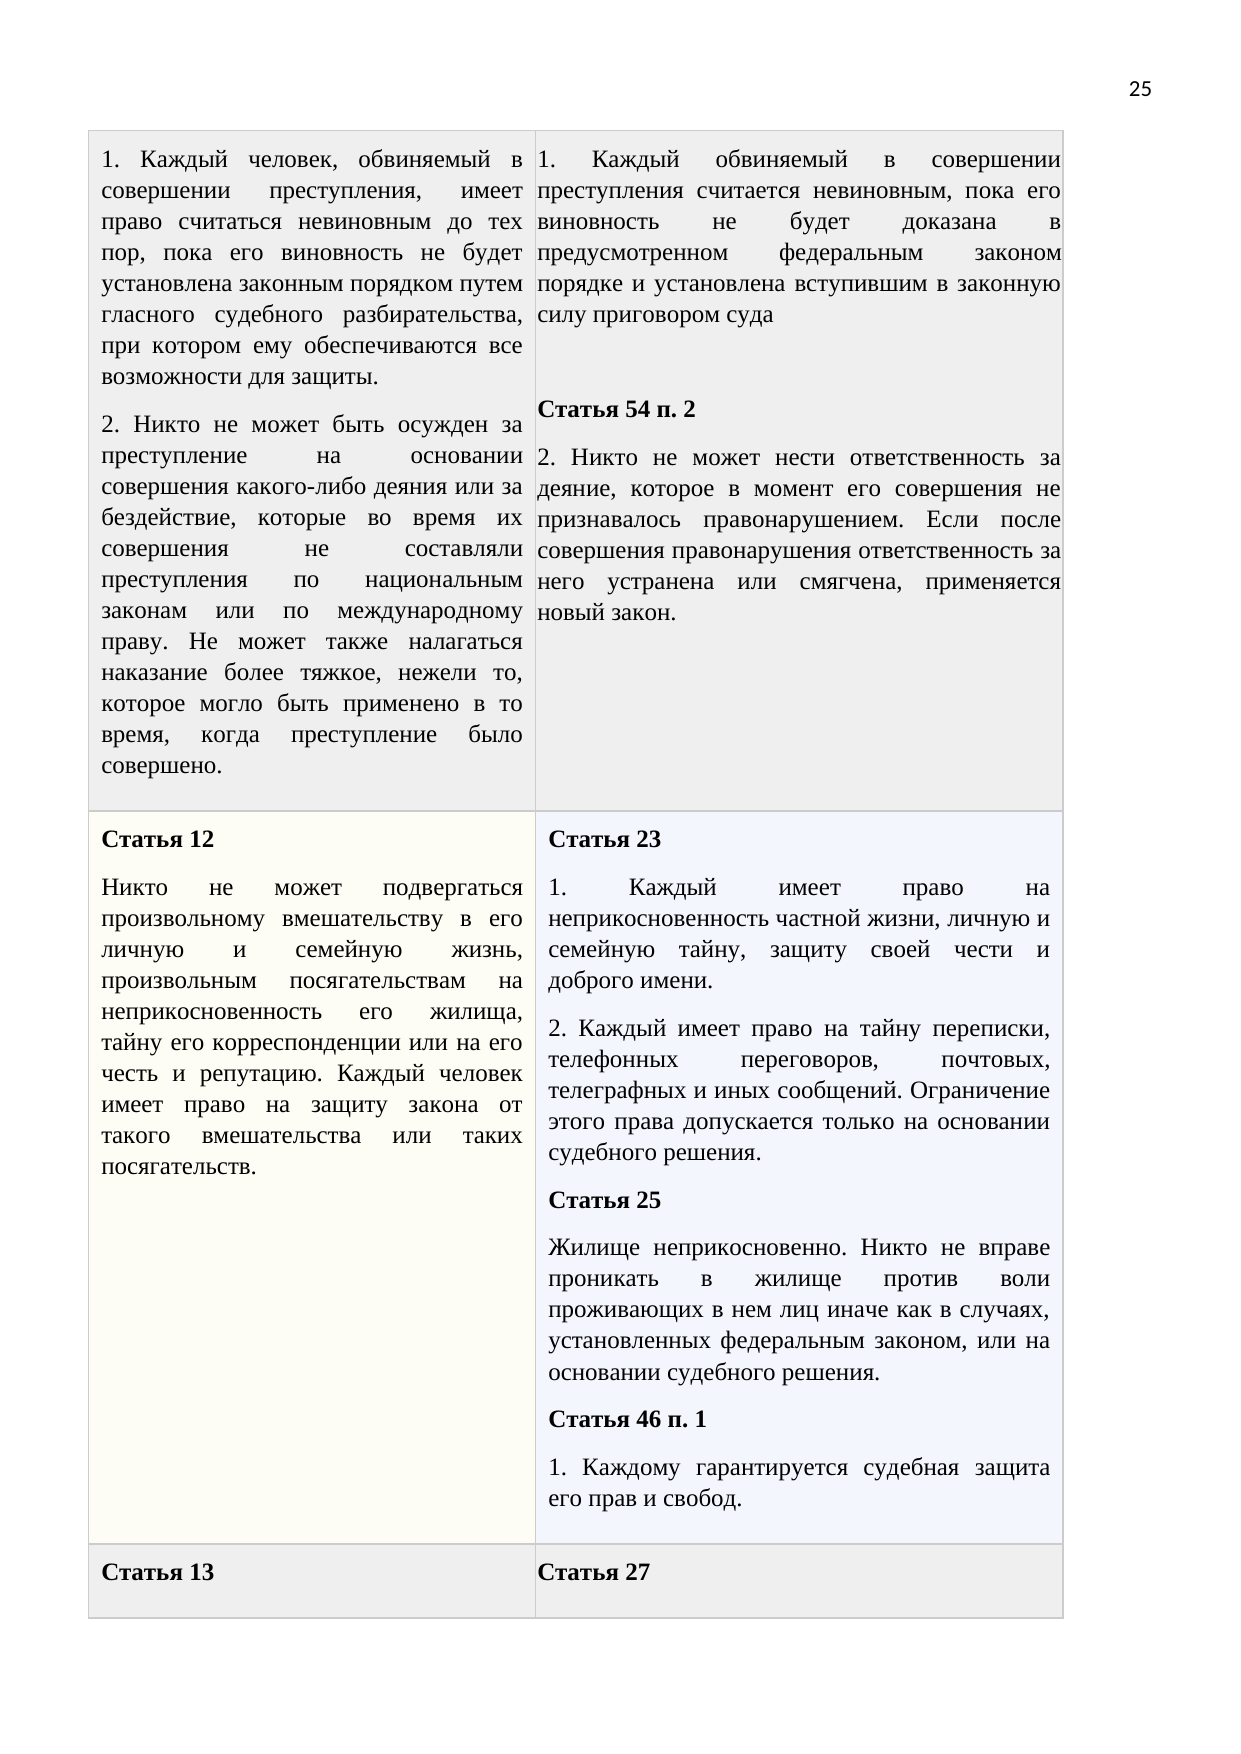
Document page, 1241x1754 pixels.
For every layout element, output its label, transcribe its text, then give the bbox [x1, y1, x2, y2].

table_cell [536, 1545, 1062, 1617]
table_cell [89, 1545, 535, 1617]
table_cell Статья 23 1. Каждый имеет право на неприкосновенность частной жизни, личную и семейную тайну, защиту своей чести и доброго имени. 2. Каждый имеет право на тайну переписки, телефонных переговоров, почтовых, телеграфных и иных сообщений. Ограничение этого права допускается только на основании судебного решения. Статья 25 Жилище неприкосновенно. Никто не вправе проникать в жилище против воли проживающих в нем лиц иначе как в случаях, установленных федеральным законом, или на основании судебного решения. Статья 46 п. 1 1. Каждому гарантируется судебная защита его прав и свобод. [536, 812, 1062, 1543]
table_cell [89, 131, 535, 810]
table_cell Статья 12 Никто не может подвергаться произвольному вмешательству в его личную и семейную жизнь, произвольным посягательствам на неприкосновенность его жилища, тайну его корреспонденции или на его честь и репутацию. Каждый человек имеет право на защиту закона от такого вмешательства или таких посягательств. [89, 812, 535, 1543]
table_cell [536, 131, 1062, 810]
